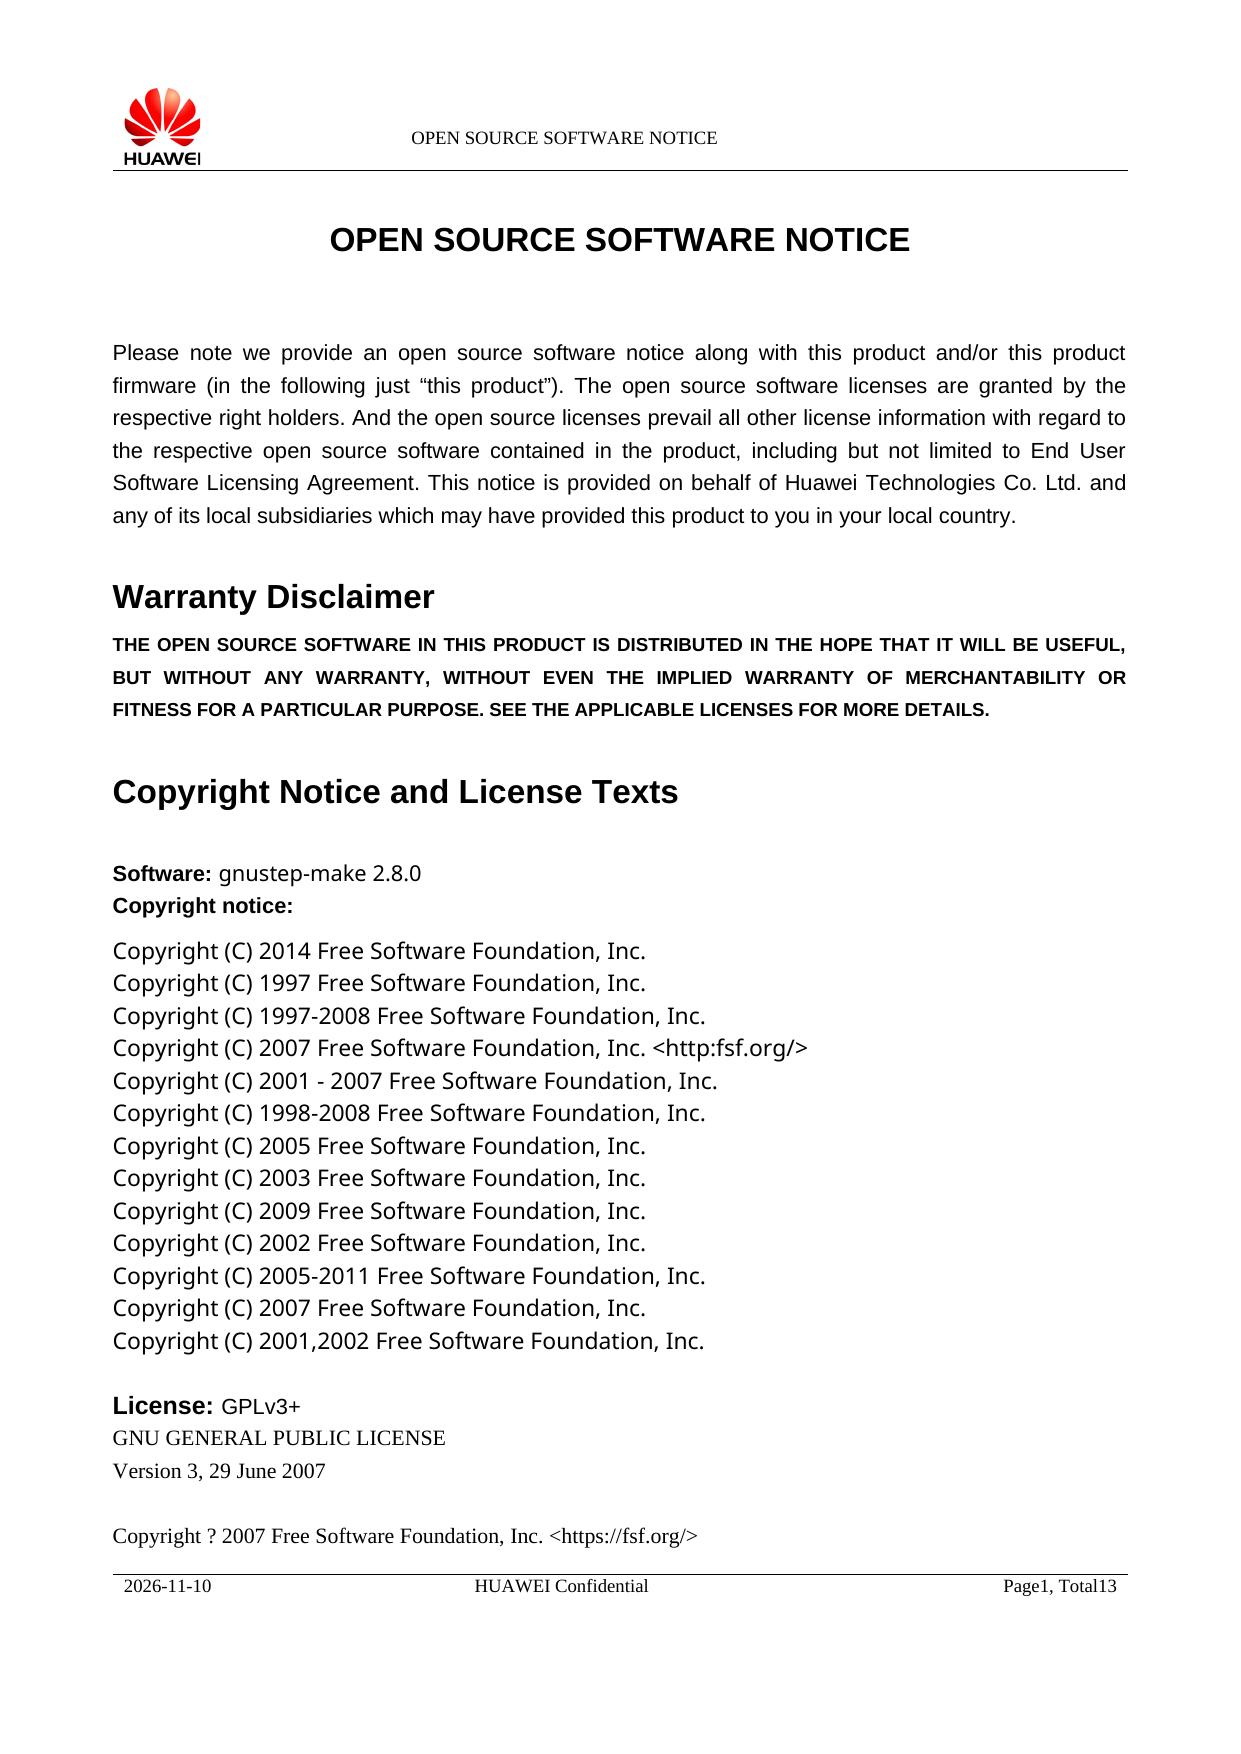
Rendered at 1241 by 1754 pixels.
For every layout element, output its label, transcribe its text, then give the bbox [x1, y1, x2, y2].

text Copyright notice: [112, 889, 1128, 921]
text The open source software in this product is distributed in the hope that it will be useful, but WITHOUT ANY WARRANTY, without even the implied warranty of MERCHANTABILITY or FITNESS FOR A PARTICULAR PURPOSE. See the applicable licenses for more details. [112, 629, 1128, 726]
text Warranty Disclaimer [112, 564, 1128, 629]
text License: GPLv3+ [112, 1389, 1128, 1421]
picture [124, 88, 201, 165]
text OPEN SOURCE SOFTWARE NOTICE [112, 206, 1128, 271]
text Please note we provide an open source software notice along with this product and/or this product firmware (in the following just “this product”). The open source software licenses are granted by the respective right holders. And the open source licenses prevail all other license information with regard to the respective open source software contained in the product, including but not limited to End User Software Licensing Agreement. This notice is provided on behalf of Huawei Technologies Co. Ltd. and any of its local subsidiaries which may have provided this product to you in your local country. [112, 336, 1128, 531]
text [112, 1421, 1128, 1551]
text Copyright Notice and License Texts [112, 759, 1128, 824]
text Copyright (C) 2014 Free Software Foundation, Inc. Copyright (C) 1997 Free Software Foundation, Inc. Copyright (C) 1997-2008 Free Software Foundation, Inc. Copyright (C) 2007 Free Software Foundation, Inc. <http:fsf.org/> Copyright (C) 2001 - 2007 Free Software Foundation, Inc. Copyright (C) 1998-2008 Free Software Foundation, Inc. Copyright (C) 2005 Free Software Foundation, Inc. Copyright (C) 2003 Free Software Foundation, Inc. Copyright (C) 2009 Free Software Foundation, Inc. Copyright (C) 2002 Free Software Foundation, Inc. Copyright (C) 2005-2011 Free Software Foundation, Inc. Copyright (C) 2007 Free Software Foundation, Inc. Copyright (C) 2001,2002 Free Software Foundation, Inc. [112, 934, 1128, 1389]
title Software: gnustep-make 2.8.0 [112, 856, 1128, 889]
